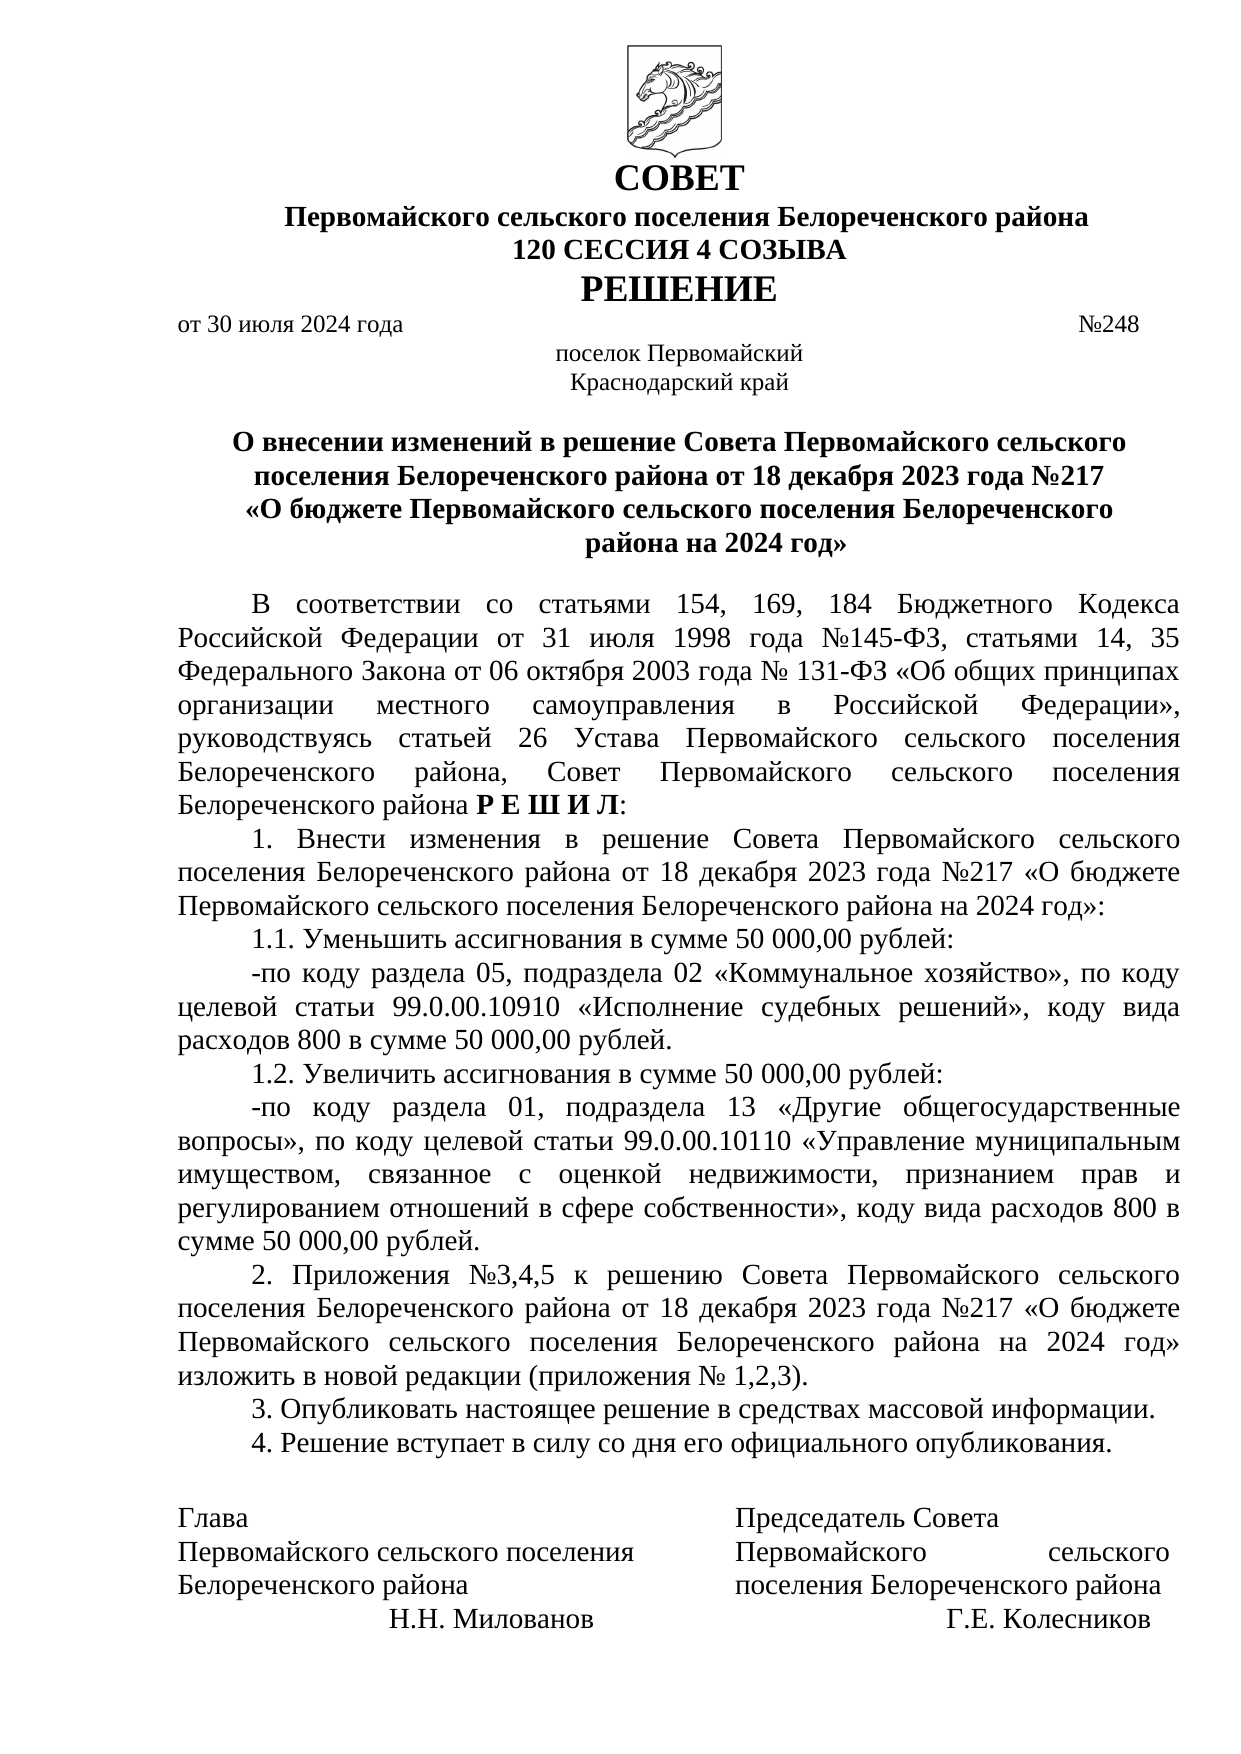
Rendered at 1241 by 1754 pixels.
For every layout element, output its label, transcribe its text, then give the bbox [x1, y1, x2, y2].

text 1.1. Уменьшить ассигнования в сумме 50 000,00 рублей: [177, 922, 1181, 955]
text СОВЕТ [177, 156, 1181, 199]
text Краснодарский край [177, 367, 1181, 395]
subtitle района на 2024 год» [177, 525, 1181, 558]
text 2. Приложения №3,4,5 к решению Совета Первомайского сельского поселения Белореченского района от 18 декабря 2023 года №217 «О бюджете Первомайского сельского поселения Белореченского района на 2024 год» изложить в новой редакции (приложения № 1,2,3). [177, 1257, 1181, 1391]
text от 30 июля 2024 года №248 [177, 309, 1181, 338]
text 1. Внести изменения в решение Совета Первомайского сельского поселения Белореченского района от 18 декабря 2023 года №217 «О бюджете Первомайского сельского поселения Белореченского района на 2024 год»: [177, 821, 1181, 922]
text РЕШЕНИЕ [177, 266, 1181, 309]
text 120 СЕССИЯ 4 СОЗЫВА [177, 232, 1181, 266]
subtitle О внесении изменений в решение Совета Первомайского сельского поселения Белореченского района от 18 декабря 2023 года №217 [177, 424, 1181, 491]
text 1.2. Увеличить ассигнования в сумме 50 000,00 рублей: [177, 1056, 1181, 1089]
picture [627, 45, 722, 158]
table_header Председатель Совета Первомайского сельского поселения Белореченского района Г.Е. Колесников [724, 1500, 1181, 1634]
text -по коду раздела 05, подраздела 02 «Коммунальное хозяйство», по коду целевой статьи 99.0.00.10910 «Исполнение судебных решений», коду вида расходов 800 в сумме 50 000,00 рублей. [177, 955, 1181, 1056]
subtitle «О бюджете Первомайского сельского поселения Белореченского [177, 491, 1181, 525]
text 3. Опубликовать настоящее решение в средствах массовой информации. [177, 1391, 1181, 1425]
text 4. Решение вступает в силу со дня его официального опубликования. [177, 1425, 1181, 1458]
text Первомайского сельского поселения Белореченского района [177, 199, 1181, 232]
text -по коду раздела 01, подраздела 13 «Другие общегосударственные вопросы», по коду целевой статьи 99.0.00.10110 «Управление муниципальным имуществом, связанное с оценкой недвижимости, признанием прав и регулированием отношений в сфере собственности», коду вида расходов 800 в сумме 50 000,00 рублей. [177, 1089, 1181, 1257]
subtitle В соответствии со статьями 154, 169, 184 Бюджетного Кодекса Российской Федерации от 31 июля 1998 года №145-ФЗ, статьями 14, 35 Федерального Закона от 06 октября 2003 года № 131-ФЗ «Об общих принципах организации местного самоуправления в Российской Федерации», руководствуясь статьей 26 Устава Первомайского сельского поселения Белореченского района, Совет Первомайского сельского поселения Белореченского района Р Е Ш И Л: [177, 586, 1181, 821]
text поселок Первомайский [177, 338, 1181, 367]
table_header Глава Первомайского сельского поселения Белореченского района Н.Н. Милованов [166, 1500, 723, 1634]
